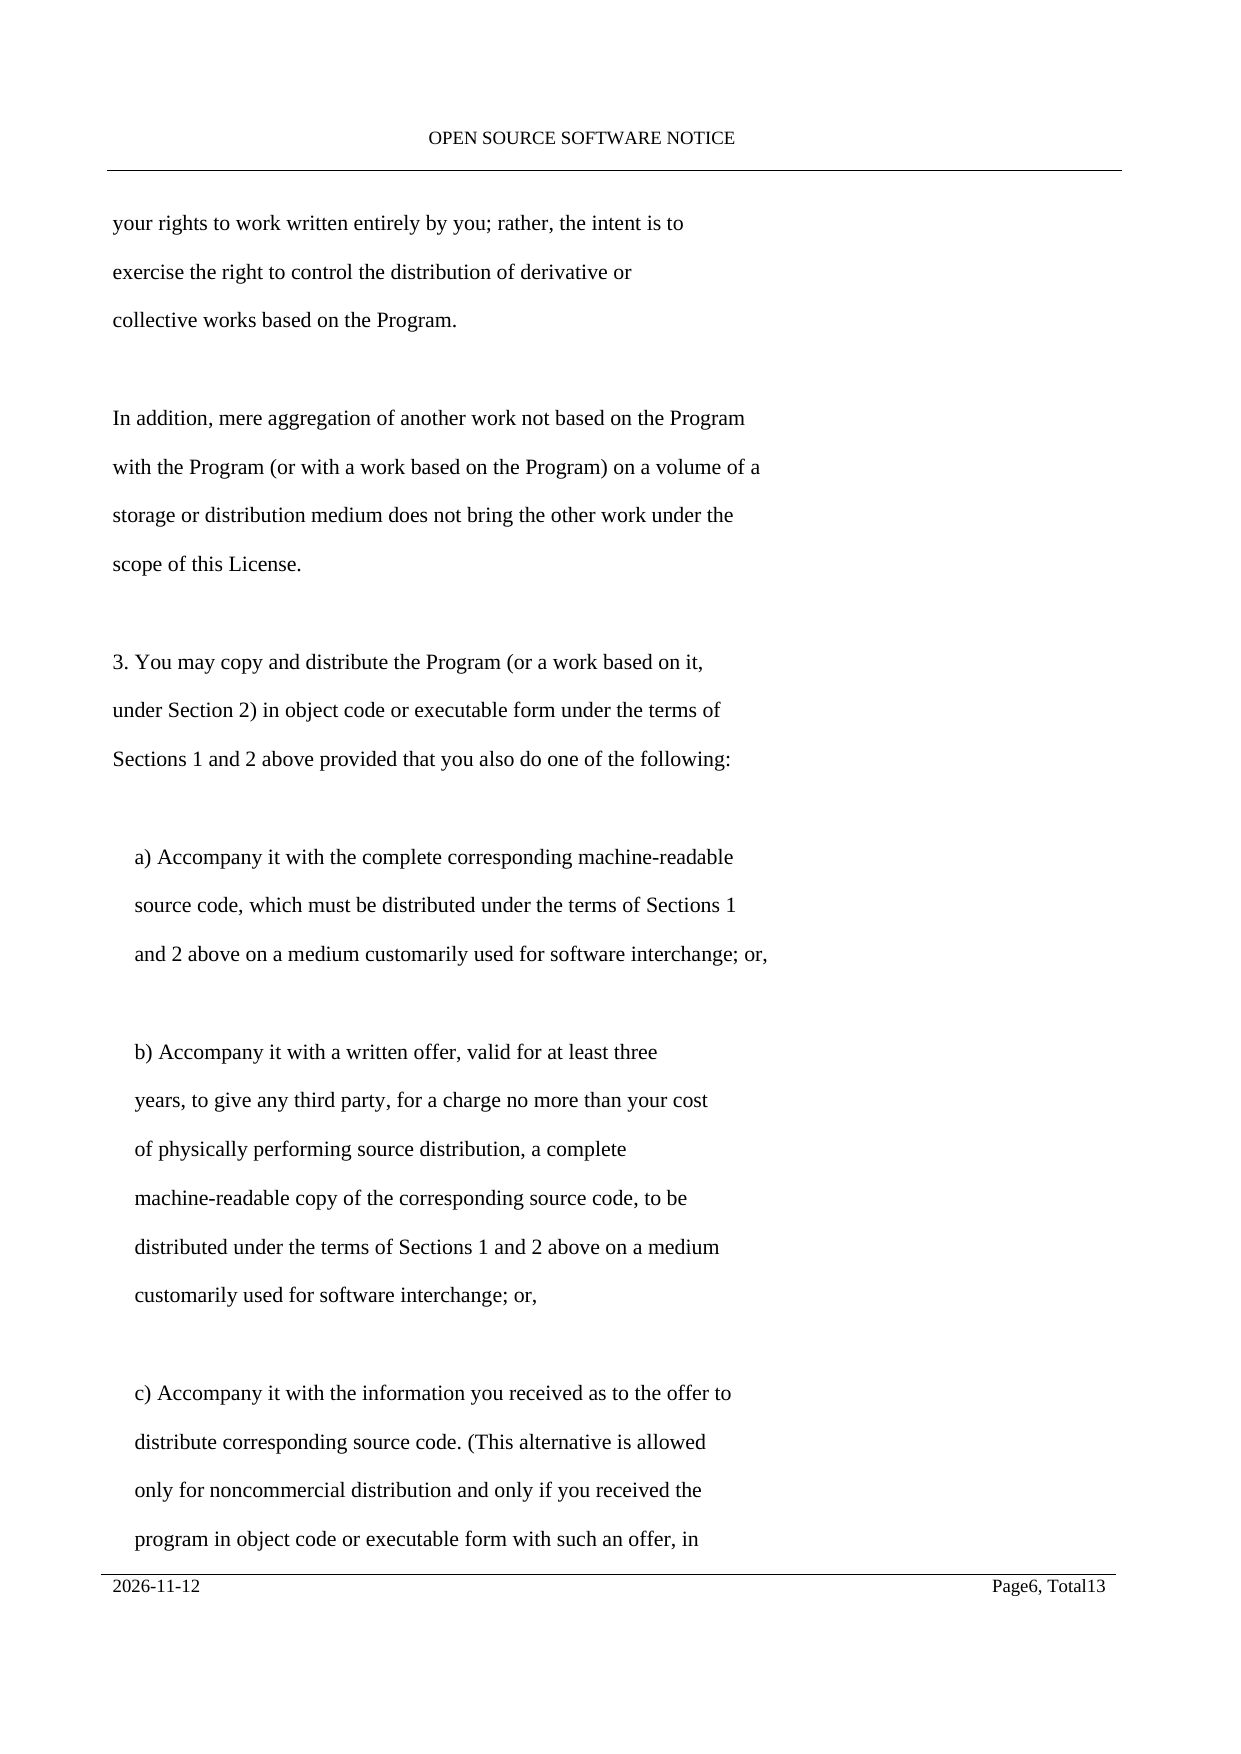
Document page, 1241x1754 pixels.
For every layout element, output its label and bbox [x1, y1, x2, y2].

text [112, 206, 1128, 1555]
